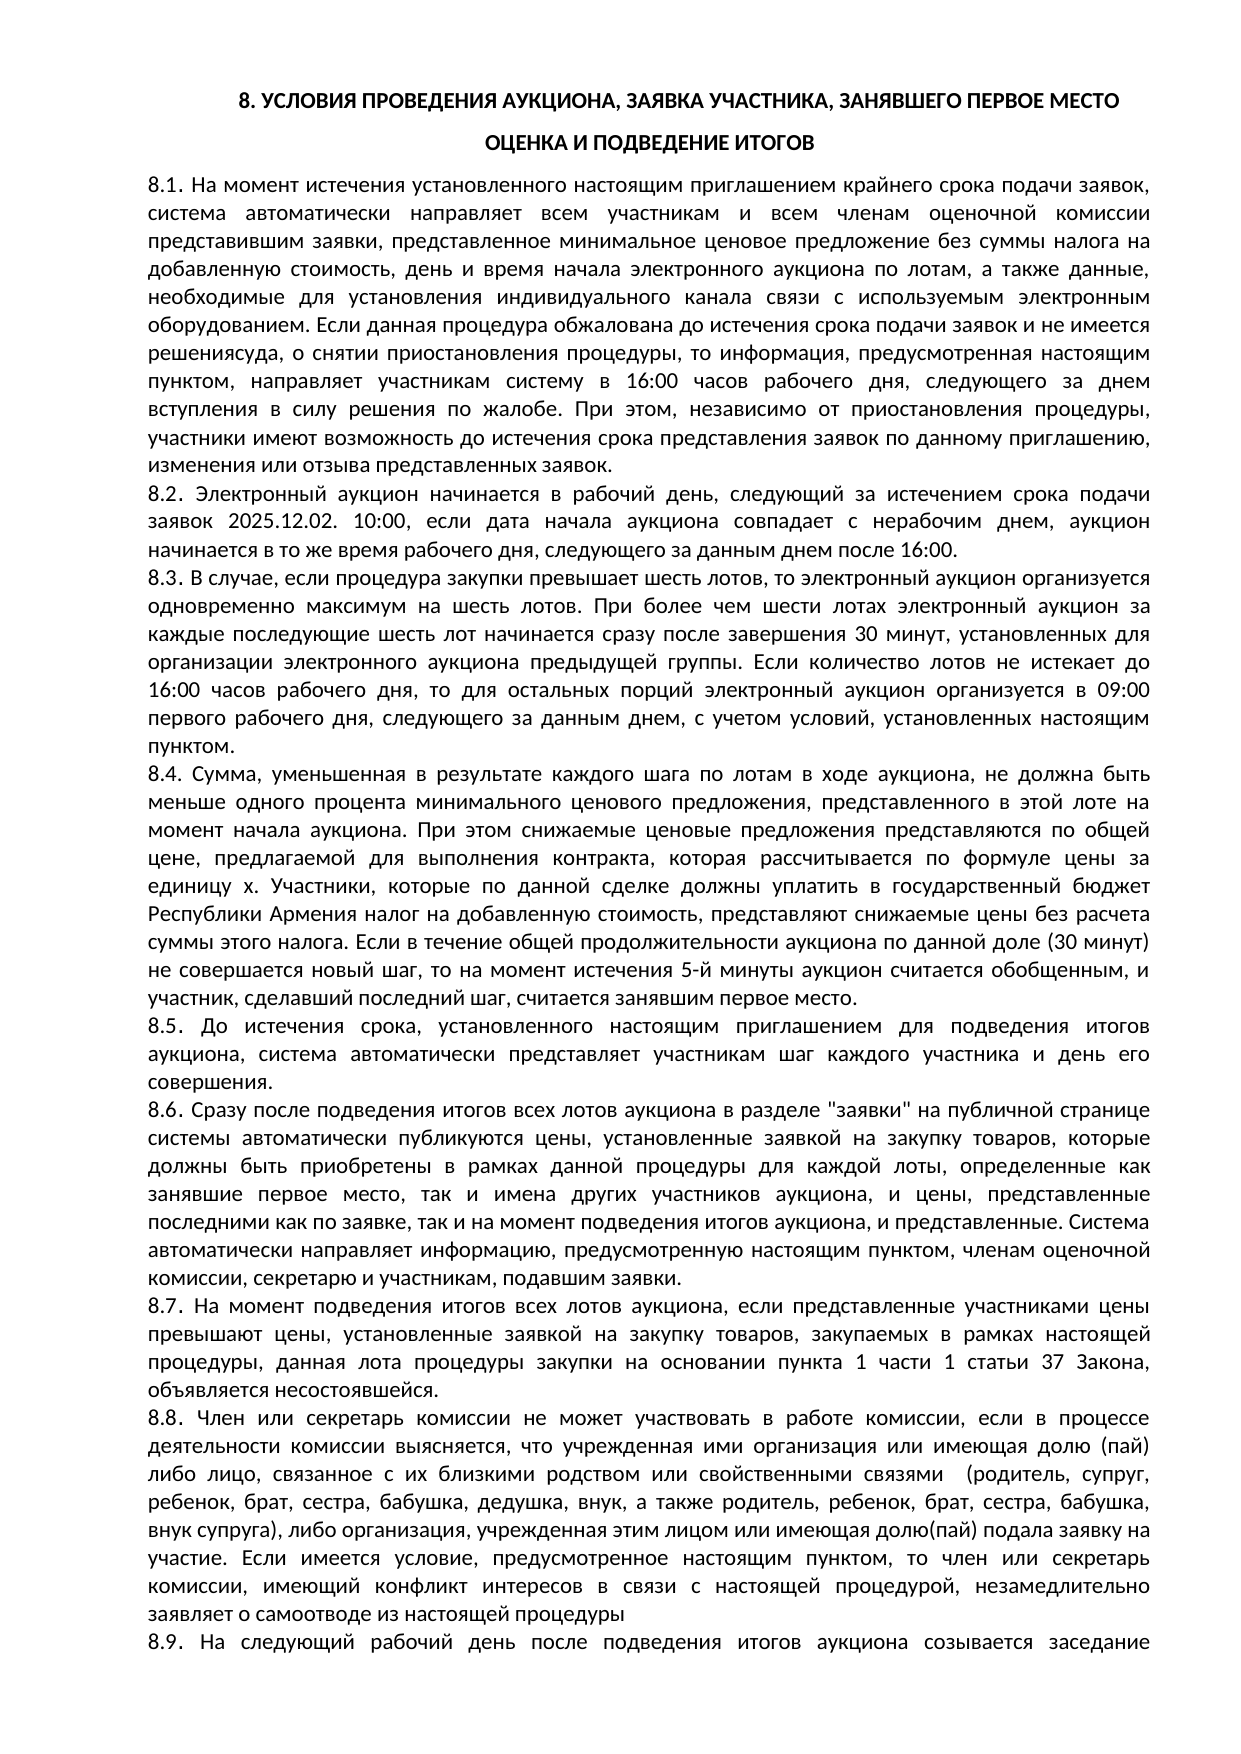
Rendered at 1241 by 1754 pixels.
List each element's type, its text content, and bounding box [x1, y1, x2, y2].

text 8.6․ Сразу после подведения итогов всех лотов аукциона в разделе "заявки" на публичной странице системы автоматически публикуются цены, установленные заявкой на закупку товаров, которые должны быть приобретены в рамках данной процедуры для каждой лоты, определенные как занявшие первое место, так и имена других участников аукциона, и цены, представленные последними как по заявке, так и на момент подведения итогов аукциона, и представленные. Система автоматически направляет информацию, предусмотренную настоящим пунктом, членам оценочной комиссии, секретарю и участникам, подавшим заявки. [148, 1095, 1152, 1291]
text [148, 1627, 1152, 1656]
text 8. УСЛОВИЯ ПРОВЕДЕНИЯ АУКЦИОНА, ЗАЯВКА УЧАСТНИКА, ЗАНЯВШЕГО ПЕРВОЕ МЕСТО ОЦЕНКА И ПОДВЕДЕНИЕ ИТОГОВ [148, 86, 1152, 156]
text 8.5․ До истечения срока, установленного настоящим приглашением для подведения итогов аукциона, система автоматически представляет участникам шаг каждого участника и день его совершения. [148, 1011, 1152, 1095]
text 8.8․ Член или секретарь комиссии не может участвовать в работе комиссии, если в процессе деятельности комиссии выясняется, что учрежденная ими организация или имеющая долю (пай) либо лицо, связанное с их близкими родством или свойственными связями (родитель, супруг, ребенок, брат, сестра, бабушка, дедушка, внук, а также родитель, ребенок, брат, сестра, бабушка, внук супруга), либо организация, учрежденная этим лицом или имеющая долю(пай) подала заявку на участие. Если имеется условие, предусмотренное настоящим пунктом, то член или секретарь комиссии, имеющий конфликт интересов в связи с настоящей процедурой, незамедлительно заявляет о самоотводе из настоящей процедуры [148, 1403, 1152, 1627]
text 8.3․ В случае, если процедура закупки превышает шесть лотов, то электронный аукцион организуется одновременно максимум на шесть лотов. При более чем шести лотах электронный аукцион за каждые последующие шесть лот начинается сразу после завершения 30 минут, установленных для организации электронного аукциона предыдущей группы. Если количество лотов не истекает до 16:00 часов рабочего дня, то для остальных порций электронный аукцион организуется в 09:00 первого рабочего дня, следующего за данным днем, с учетом условий, установленных настоящим пунктом. [148, 563, 1152, 759]
text 8.1․ На момент истечения установленного настоящим приглашением крайнего срока подачи заявок, система автоматически направляет всем участникам и всем членам оценочной комиссии представившим заявки, представленное минимальное ценовое предложение без суммы налога на добавленную стоимость, день и время начала электронного аукциона по лотам, а также данные, необходимые для установления индивидуального канала связи с используемым электронным оборудованием. Если данная процедура обжалована до истечения срока подачи заявок и не имеется решениясуда, о снятии приостановления процедуры, то информация, предусмотренная настоящим пунктом, направляет участникам систему в 16:00 часов рабочего дня, следующего за днем вступления в силу решения по жалобе. При этом, независимо от приостановления процедуры, участники имеют возможность до истечения срока представления заявок по данному приглашению, изменения или отзыва представленных заявок. [148, 170, 1152, 479]
text 8.2․ Электронный аукцион начинается в рабочий день, следующий за истечением срока подачи заявок 2025.12.02. 10:00 , если дата начала аукциона совпадает с нерабочим днем, аукцион начинается в то же время рабочего дня, следующего за данным днем после 16:00. [148, 479, 1152, 563]
text 8.7․ На момент подведения итогов всех лотов аукциона, если представленные участниками цены превышают цены, установленные заявкой на закупку товаров, закупаемых в рамках настоящей процедуры, данная лота процедуры закупки на основании пункта 1 части 1 статьи 37 Закона, объявляется несостоявшейся. [148, 1291, 1152, 1403]
text 8.4. Сумма, уменьшенная в результате каждого шага по лотам в ходе аукциона, не должна быть меньше одного процента минимального ценового предложения, представленного в этой лоте на момент начала аукциона. При этом снижаемые ценовые предложения представляются по общей цене, предлагаемой для выполнения контракта, которая рассчитывается по формуле цены за единицу x. Участники, которые по данной сделке должны уплатить в государственный бюджет Республики Армения налог на добавленную стоимость, представляют снижаемые цены без расчета суммы этого налога. Если в течение общей продолжительности аукциона по данной доле (30 минут) не совершается новый шаг, то на момент истечения 5-й минуты аукцион считается обобщенным, и участник, сделавший последний шаг, считается занявшим первое место. [148, 759, 1152, 1011]
